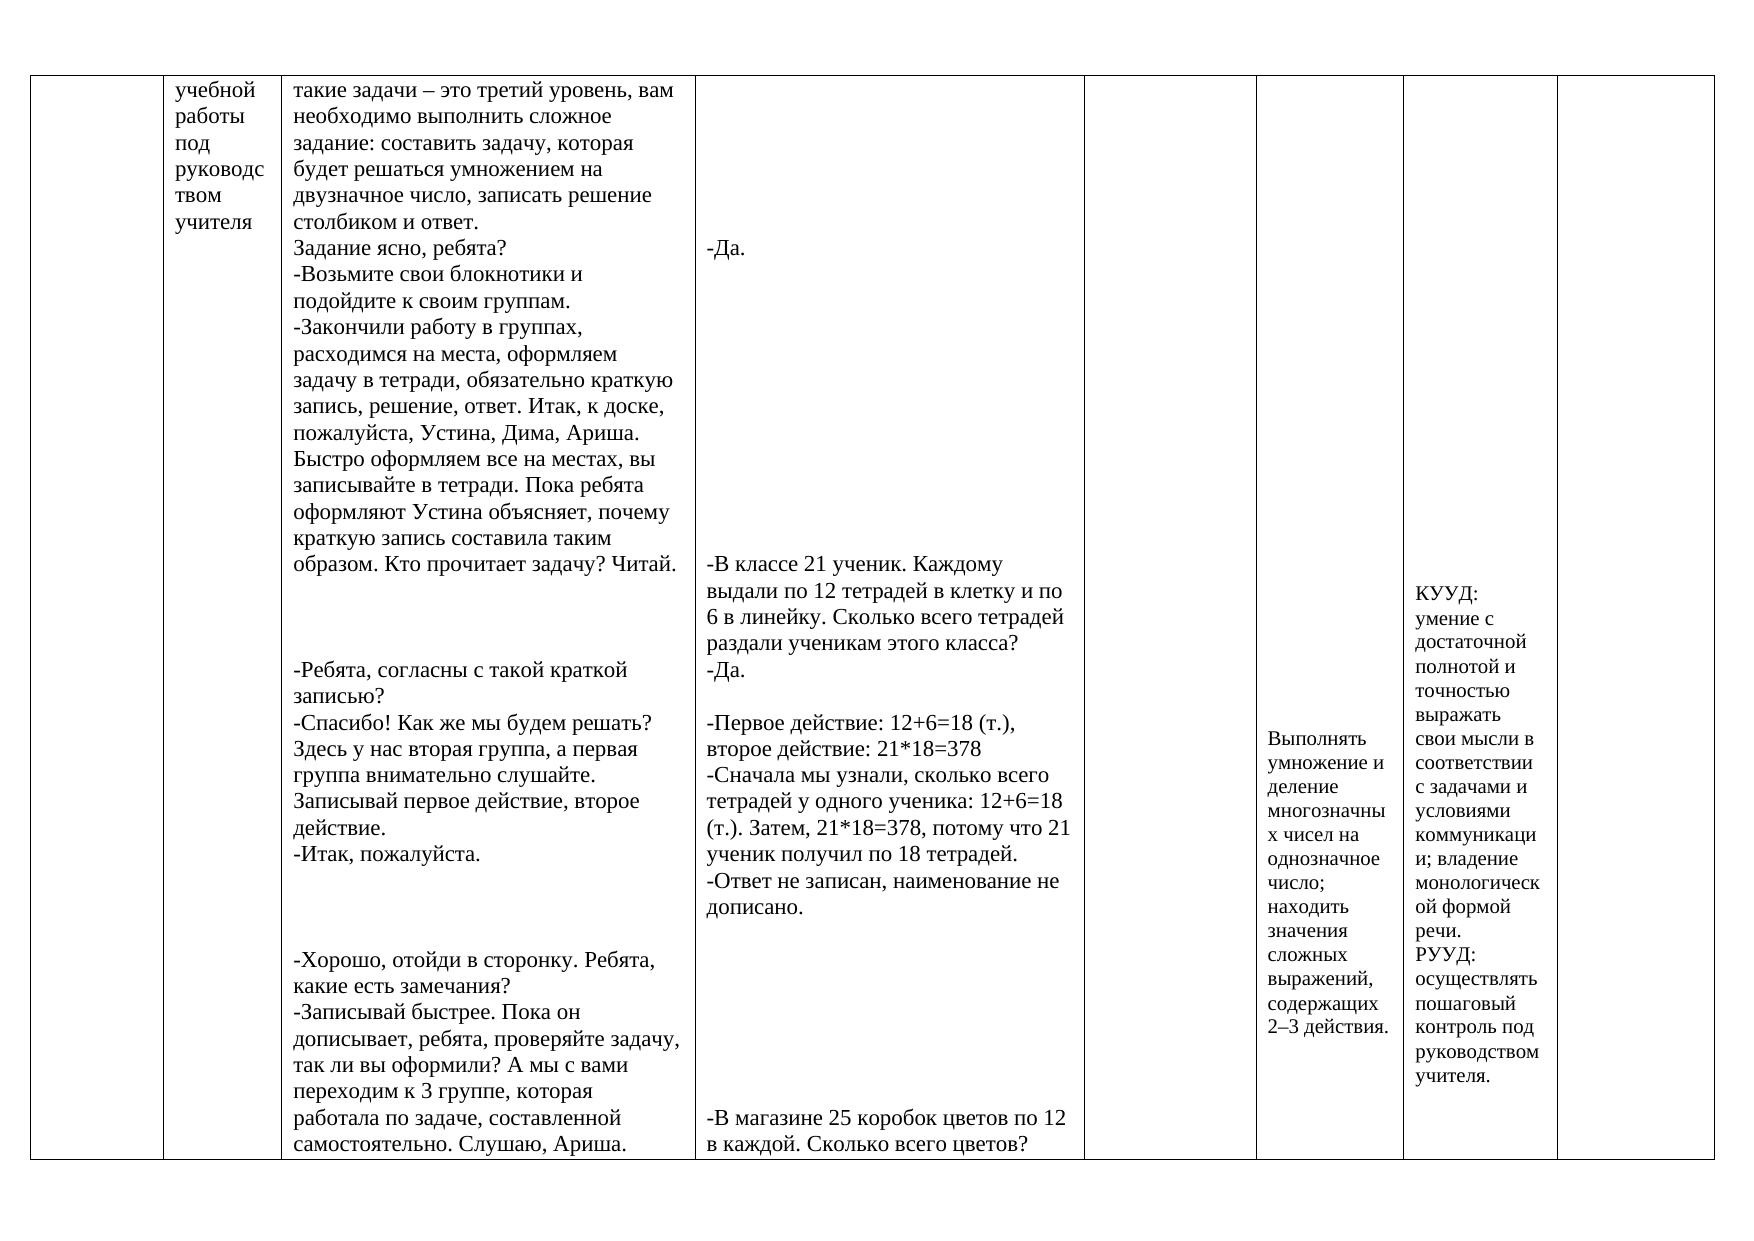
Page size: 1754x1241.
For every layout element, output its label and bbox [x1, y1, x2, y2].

table_cell [1257, 76, 1403, 1159]
table_cell [1558, 76, 1714, 1159]
table_cell [1085, 76, 1256, 1159]
table_cell [31, 76, 163, 1159]
table_cell [696, 76, 1084, 1159]
table_cell [282, 76, 695, 1159]
table_cell [1404, 76, 1557, 1159]
table_cell [164, 76, 281, 1159]
